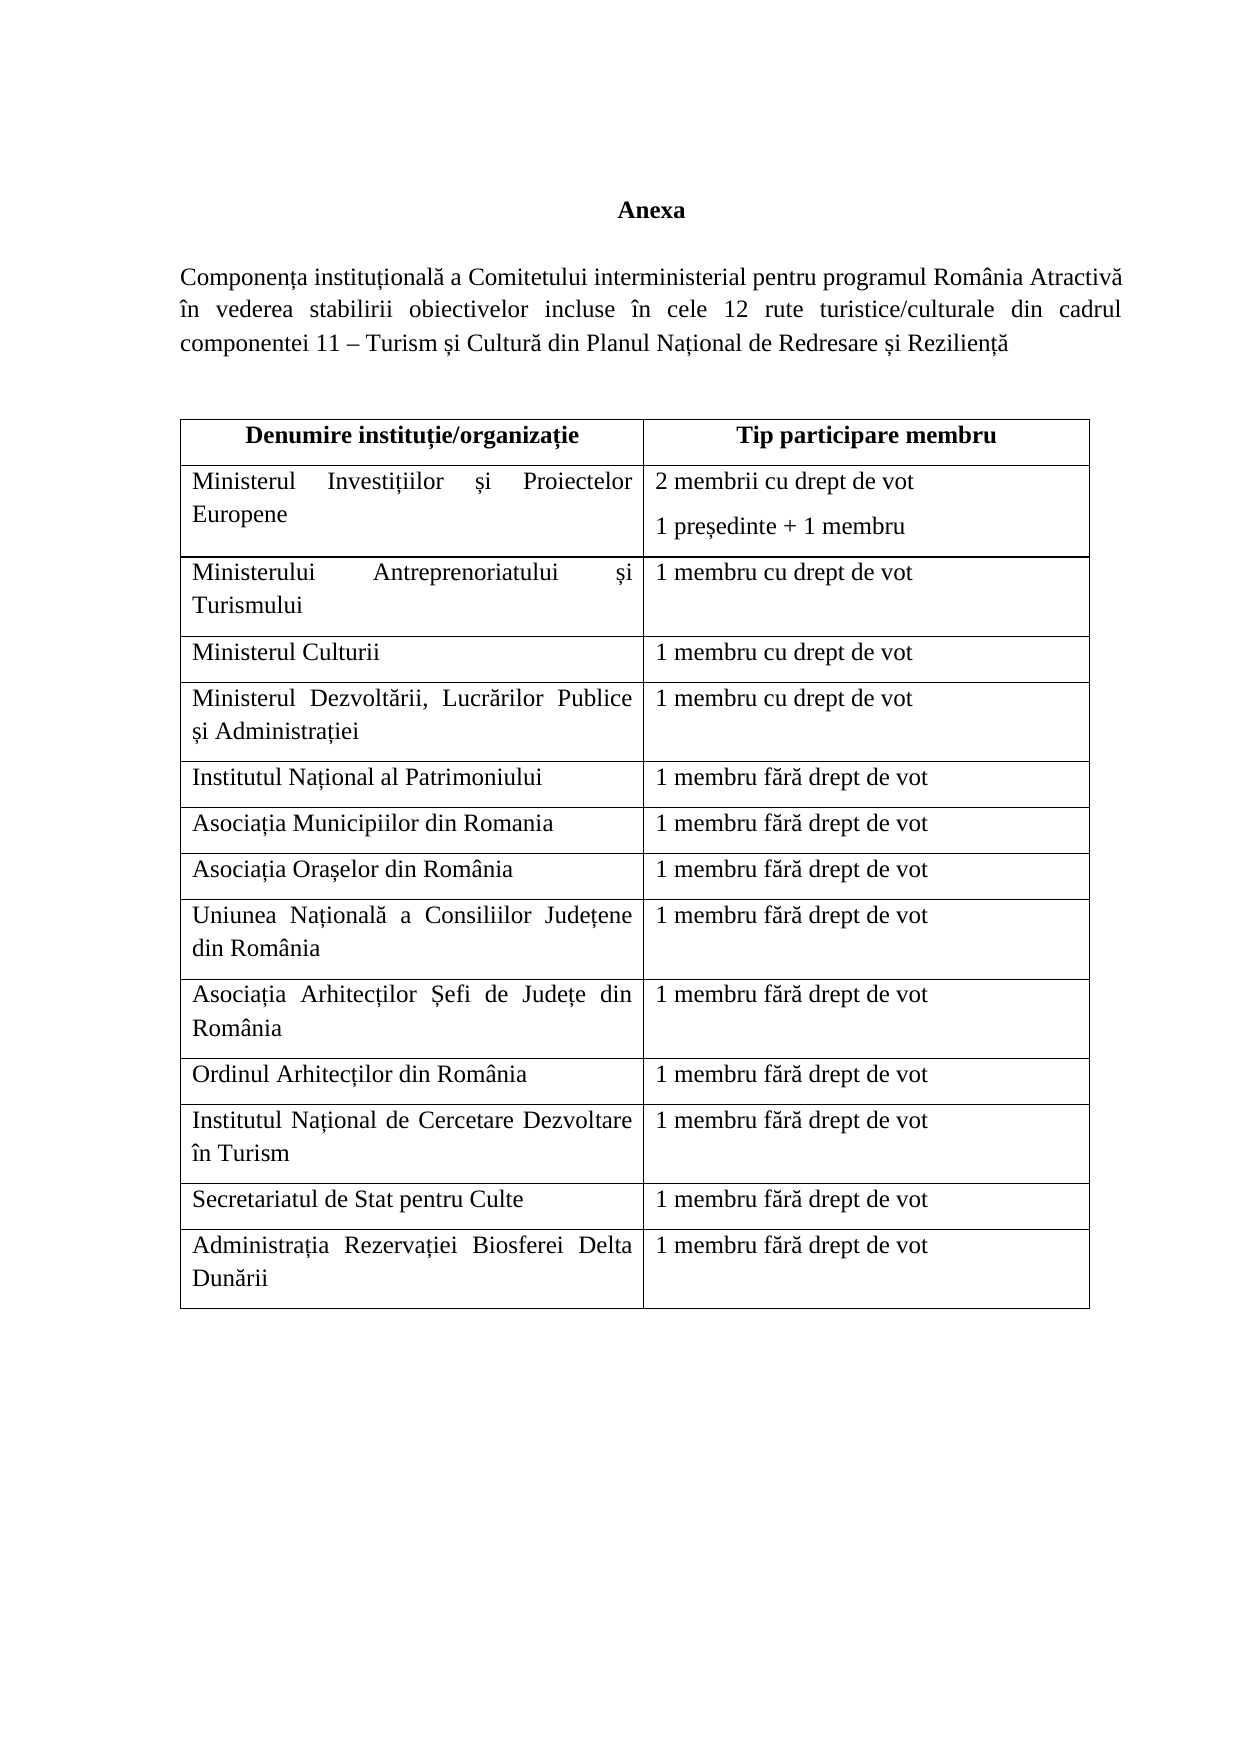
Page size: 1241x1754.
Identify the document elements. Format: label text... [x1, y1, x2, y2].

table_cell Ministerul Culturii [181, 637, 643, 682]
table_cell 2 membrii cu drept de vot 1 președinte + 1 membru [644, 466, 1089, 556]
table_header Tip participare membru [644, 420, 1089, 465]
table_cell 1 membru fără drept de vot [644, 900, 1089, 978]
table_cell 1 membru fără drept de vot [644, 1184, 1089, 1229]
table_cell Administrația Rezervației Biosferei Delta Dunării [181, 1230, 643, 1308]
table_cell Uniunea Națională a Consiliilor Județene din România [181, 900, 643, 978]
table_cell 1 membru fără drept de vot [644, 854, 1089, 899]
text Componența instituțională a Comitetului interministerial pentru programul România Atractivă în vederea stabilirii obiectivelor incluse în cele 12 rute turistice/culturale din cadrul componentei 11 – Turism și Cultură din Planul Național de Redresare și Reziliență [180, 262, 1123, 356]
table_cell Ministerului Antreprenoriatului și Turismului [181, 558, 643, 636]
table_cell Ministerul Dezvoltării, Lucrărilor Publice și Administrației [181, 683, 643, 761]
text Anexa [180, 196, 1123, 224]
table_cell 1 membru fără drept de vot [644, 1059, 1089, 1104]
table_cell 1 membru fără drept de vot [644, 1230, 1089, 1308]
table_cell 1 membru cu drept de vot [644, 637, 1089, 682]
table_cell Institutul Național al Patrimoniului [181, 762, 643, 807]
table_cell Ministerul Investițiilor și Proiectelor Europene [181, 466, 643, 556]
table_cell Asociația Municipiilor din Romania [181, 808, 643, 853]
table_header Denumire instituție/organizație [181, 420, 643, 465]
table_cell Institutul Național de Cercetare Dezvoltare în Turism [181, 1105, 643, 1183]
table_cell 1 membru cu drept de vot [644, 683, 1089, 761]
table_cell Ordinul Arhitecților din România [181, 1059, 643, 1104]
table_cell 1 membru fără drept de vot [644, 980, 1089, 1058]
table_cell 1 membru fără drept de vot [644, 808, 1089, 853]
table_cell 1 membru cu drept de vot [644, 558, 1089, 636]
table_cell Asociația Orașelor din România [181, 854, 643, 899]
table_cell 1 membru fără drept de vot [644, 762, 1089, 807]
table_cell Asociația Arhitecților Șefi de Județe din România [181, 980, 643, 1058]
table_cell 1 membru fără drept de vot [644, 1105, 1089, 1183]
table_cell Secretariatul de Stat pentru Culte [181, 1184, 643, 1229]
